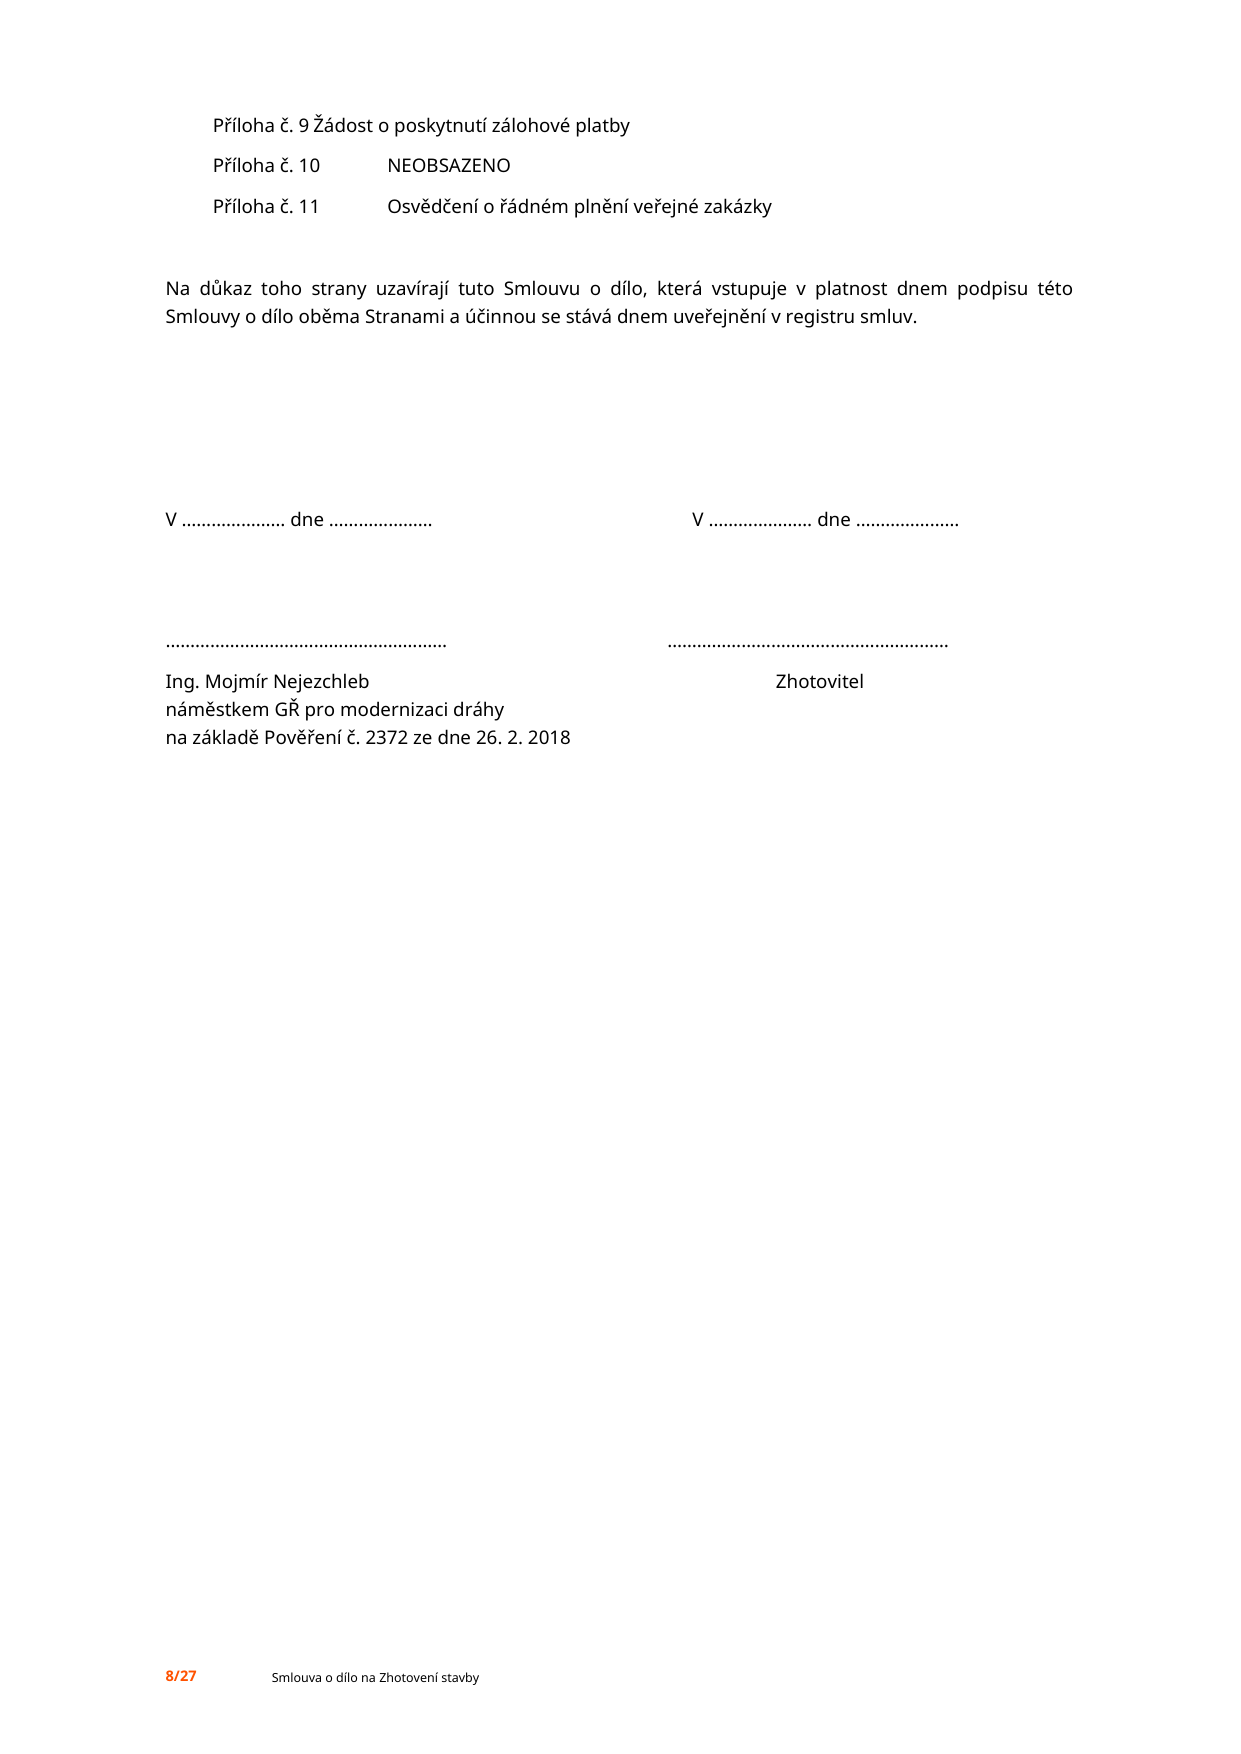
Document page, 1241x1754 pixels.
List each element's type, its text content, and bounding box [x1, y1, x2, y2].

text Příloha č. 9 Žádost o poskytnutí zálohové platby [213, 112, 1075, 138]
text Ing. Mojmír Nejezchleb Zhotovitel [165, 668, 1075, 694]
text Příloha č. 10 NEOBSAZENO [213, 153, 1075, 178]
text na základě Pověření č. 2372 ze dne 26. 2. 2018 [165, 724, 1075, 750]
text V ………………… dne ………………… V ………………… dne ………………… [165, 506, 1075, 532]
text ………………………………………………… ………………………………………………… [165, 628, 1075, 653]
text Příloha č. 11 Osvědčení o řádném plnění veřejné zakázky [213, 193, 1075, 219]
text Na důkaz toho strany uzavírají tuto Smlouvu o dílo, která vstupuje v platnost dnem podpisu této Smlouvy o dílo oběma Stranami a účinnou se stává dnem uveřejnění v registru smluv. [165, 276, 1075, 329]
text náměstkem GŘ pro modernizaci dráhy [165, 696, 1075, 722]
